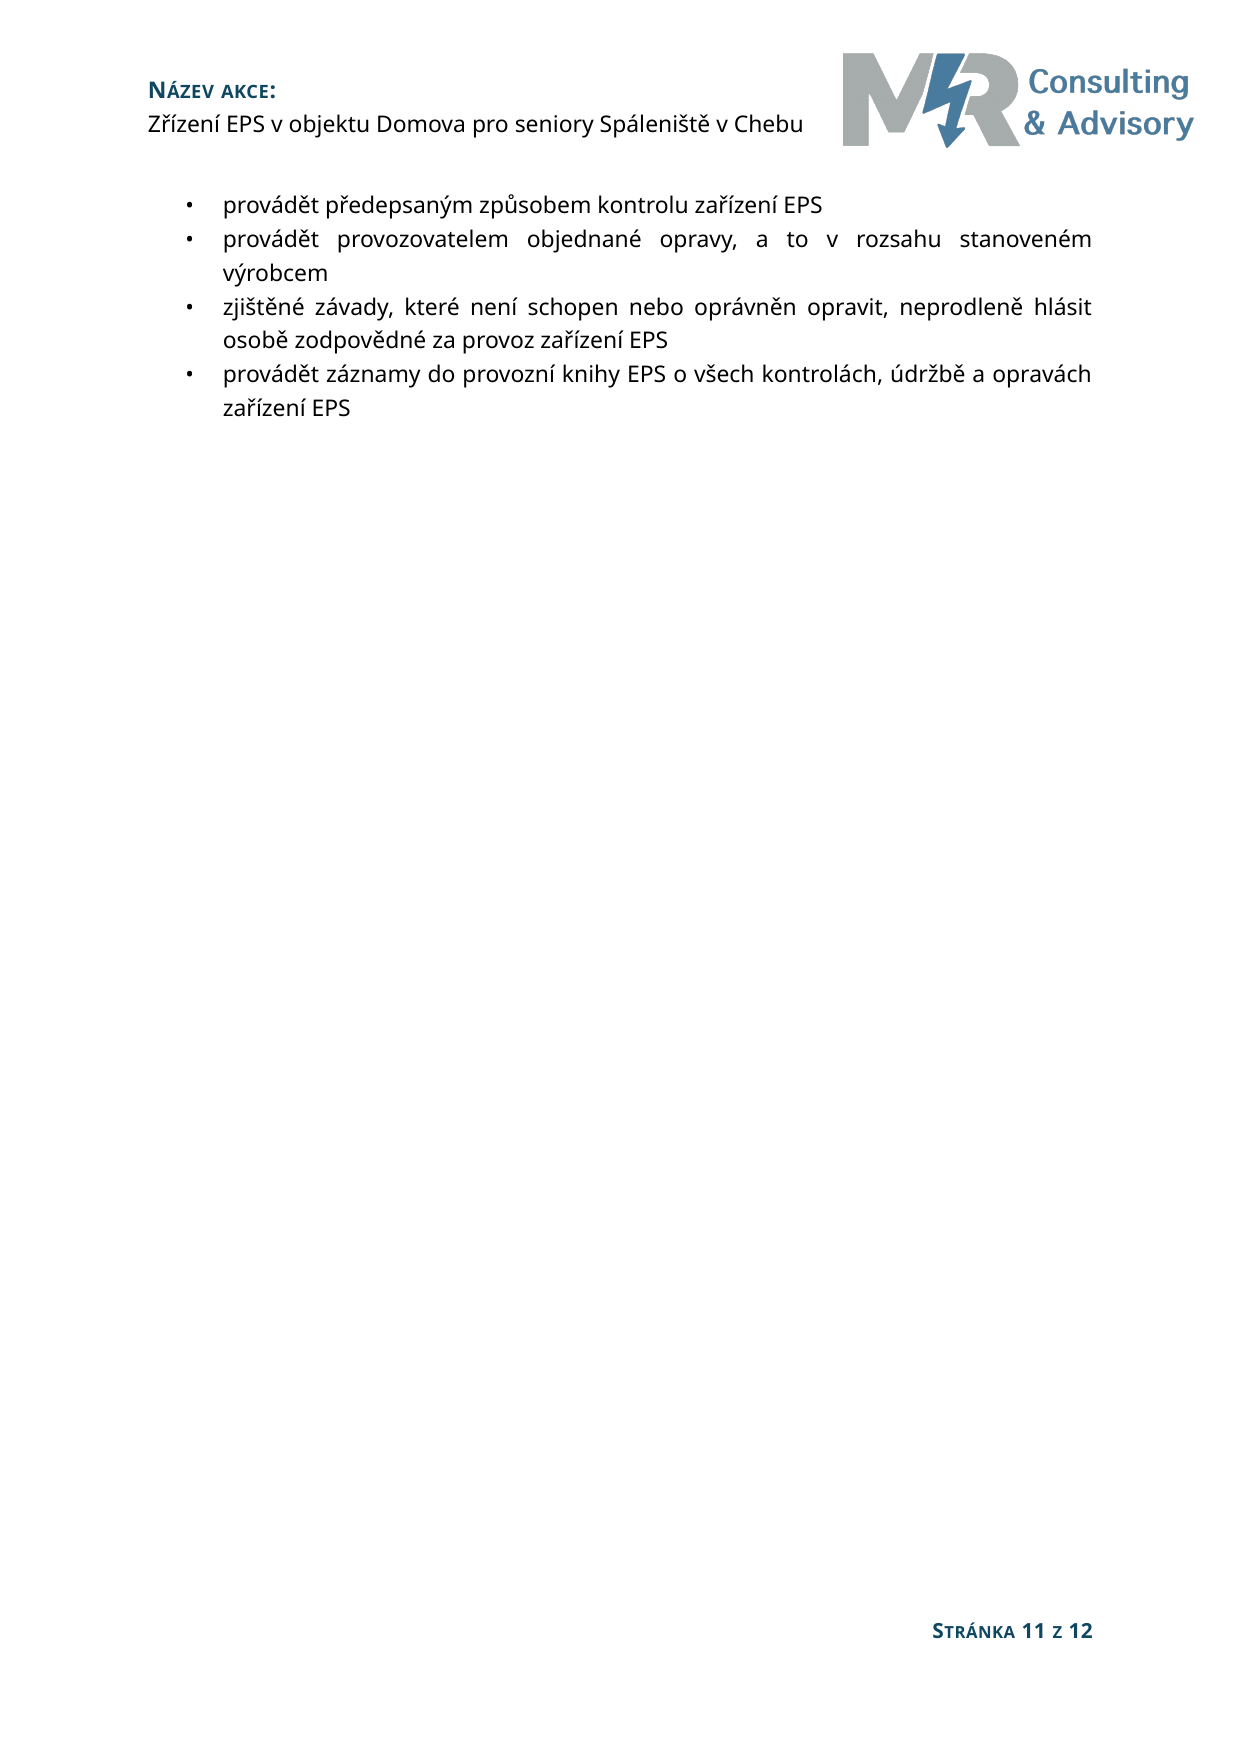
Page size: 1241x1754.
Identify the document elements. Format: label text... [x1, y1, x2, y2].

list provádět záznamy do provozní knihy EPS o všech kontrolách, údržbě a opravách zařízení EPS [185, 358, 1093, 423]
list zjištěné závady, které není schopen nebo oprávněn opravit, neprodleně hlásit osobě zodpovědné za provoz zařízení EPS [185, 290, 1093, 355]
picture [838, 52, 1200, 148]
list provádět předepsaným způsobem kontrolu zařízení EPS [185, 189, 1093, 220]
list provádět provozovatelem objednané opravy, a to v rozsahu stanoveném výrobcem [185, 223, 1093, 288]
